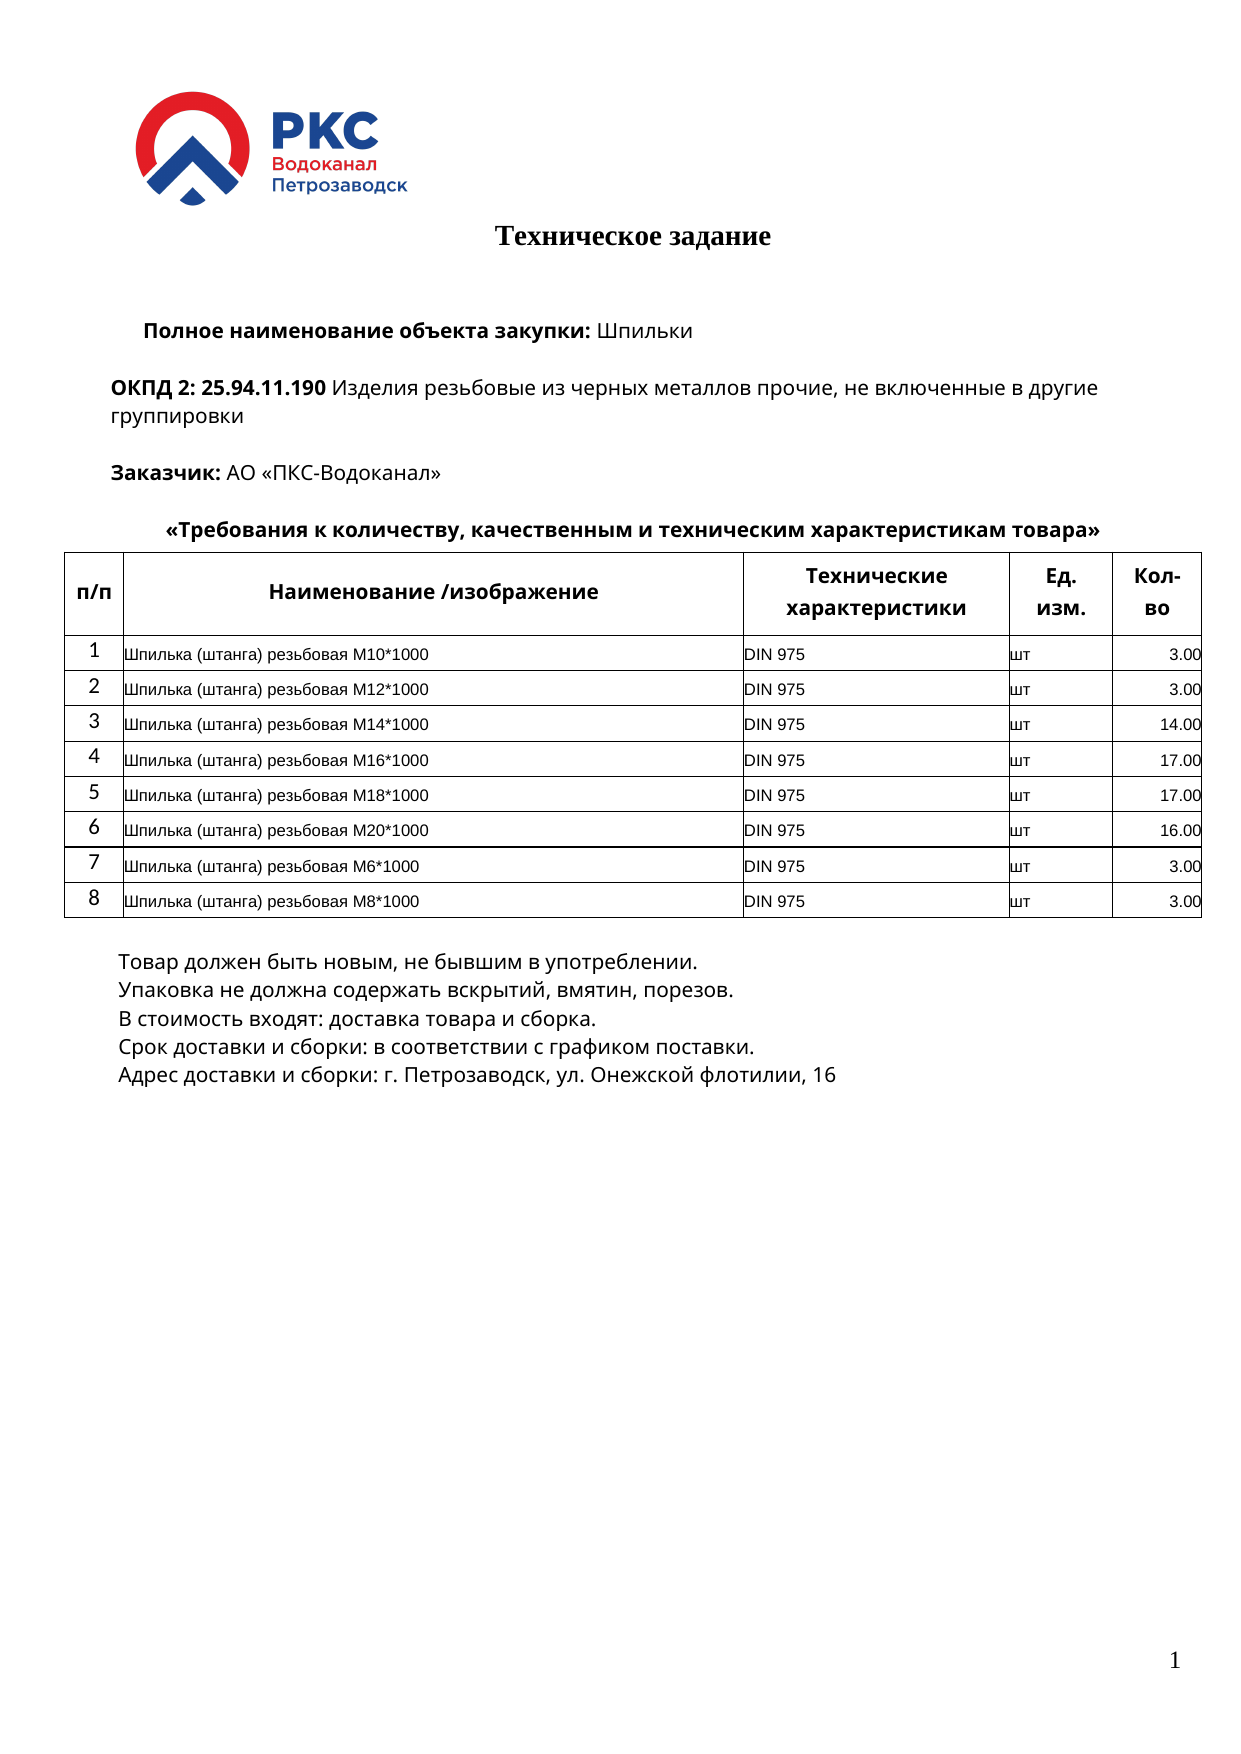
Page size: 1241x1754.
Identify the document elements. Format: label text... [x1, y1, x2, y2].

table_cell шт [1010, 848, 1112, 882]
table_cell DIN 975 [744, 742, 1009, 776]
table_cell п/п [65, 553, 123, 634]
text Упаковка не должна содержать вскрытий, вмятин, порезов. [118, 975, 1181, 1004]
table_cell шт [1010, 706, 1112, 741]
table_cell DIN 975 [744, 671, 1009, 705]
table_cell шт [1010, 742, 1112, 776]
table_cell шт [1010, 671, 1112, 705]
table_cell 16.00 [1113, 812, 1201, 846]
table_cell DIN 975 [744, 636, 1009, 670]
table_cell Шпилька (штанга) резьбовая М20*1000 [124, 812, 743, 846]
table_cell DIN 975 [744, 777, 1009, 811]
table_cell 14.00 [1113, 706, 1201, 741]
table_cell DIN 975 [744, 812, 1009, 846]
table_cell 1 [65, 636, 123, 670]
table_cell шт [1010, 777, 1112, 811]
table_cell Технические характеристики [744, 553, 1009, 634]
table_cell Шпилька (штанга) резьбовая М16*1000 [124, 742, 743, 776]
table_cell 2 [65, 671, 123, 705]
table_cell 7 [65, 848, 123, 882]
text Товар должен быть новым, не бывшим в употреблении. [118, 947, 1181, 975]
table_cell 17.00 [1113, 777, 1201, 811]
table_cell DIN 975 [744, 883, 1009, 917]
text Адрес доставки и сборки: г. Петрозаводск, ул. Онежской флотилии, 16 [118, 1061, 1181, 1089]
table_cell 3.00 [1113, 848, 1201, 882]
table_header Техническое задание Полное наименование объекта закупки: Шпильки ОКПД 2: 25.94.11.190 Изделия резьбовые из черных металлов прочие, не включенные в другие группировки Заказчик: АО «ПКС-Водоканал» «Требования к количеству, качественным и техническим характеристикам товара» [65, 143, 1201, 552]
table_cell DIN 975 [744, 848, 1009, 882]
table_cell 6 [65, 812, 123, 846]
table_cell Шпилька (штанга) резьбовая М8*1000 [124, 883, 743, 917]
picture [106, 62, 437, 235]
table_cell 3.00 [1113, 636, 1201, 670]
table_cell шт [1010, 636, 1112, 670]
table_cell 17.00 [1113, 742, 1201, 776]
table_cell 3 [65, 706, 123, 741]
table_cell DIN 975 [744, 706, 1009, 741]
table_cell Шпилька (штанга) резьбовая М10*1000 [124, 636, 743, 670]
text Срок доставки и сборки: в соответствии с графиком поставки. [118, 1032, 1181, 1061]
table_cell 8 [65, 883, 123, 917]
table_cell Шпилька (штанга) резьбовая М18*1000 [124, 777, 743, 811]
table_cell Шпилька (штанга) резьбовая М6*1000 [124, 848, 743, 882]
table_cell Ед. изм. [1010, 553, 1112, 634]
table_cell Наименование /изображение [124, 553, 743, 634]
table_cell шт [1010, 812, 1112, 846]
text В стоимость входят: доставка товара и сборка. [118, 1004, 1181, 1032]
table_cell шт [1010, 883, 1112, 917]
table_cell 3.00 [1113, 883, 1201, 917]
table_cell 4 [65, 742, 123, 776]
table_cell 5 [65, 777, 123, 811]
table_cell 3.00 [1113, 671, 1201, 705]
table_cell Шпилька (штанга) резьбовая М12*1000 [124, 671, 743, 705]
table_cell Шпилька (штанга) резьбовая М14*1000 [124, 706, 743, 741]
table_cell Кол-во [1113, 553, 1201, 634]
